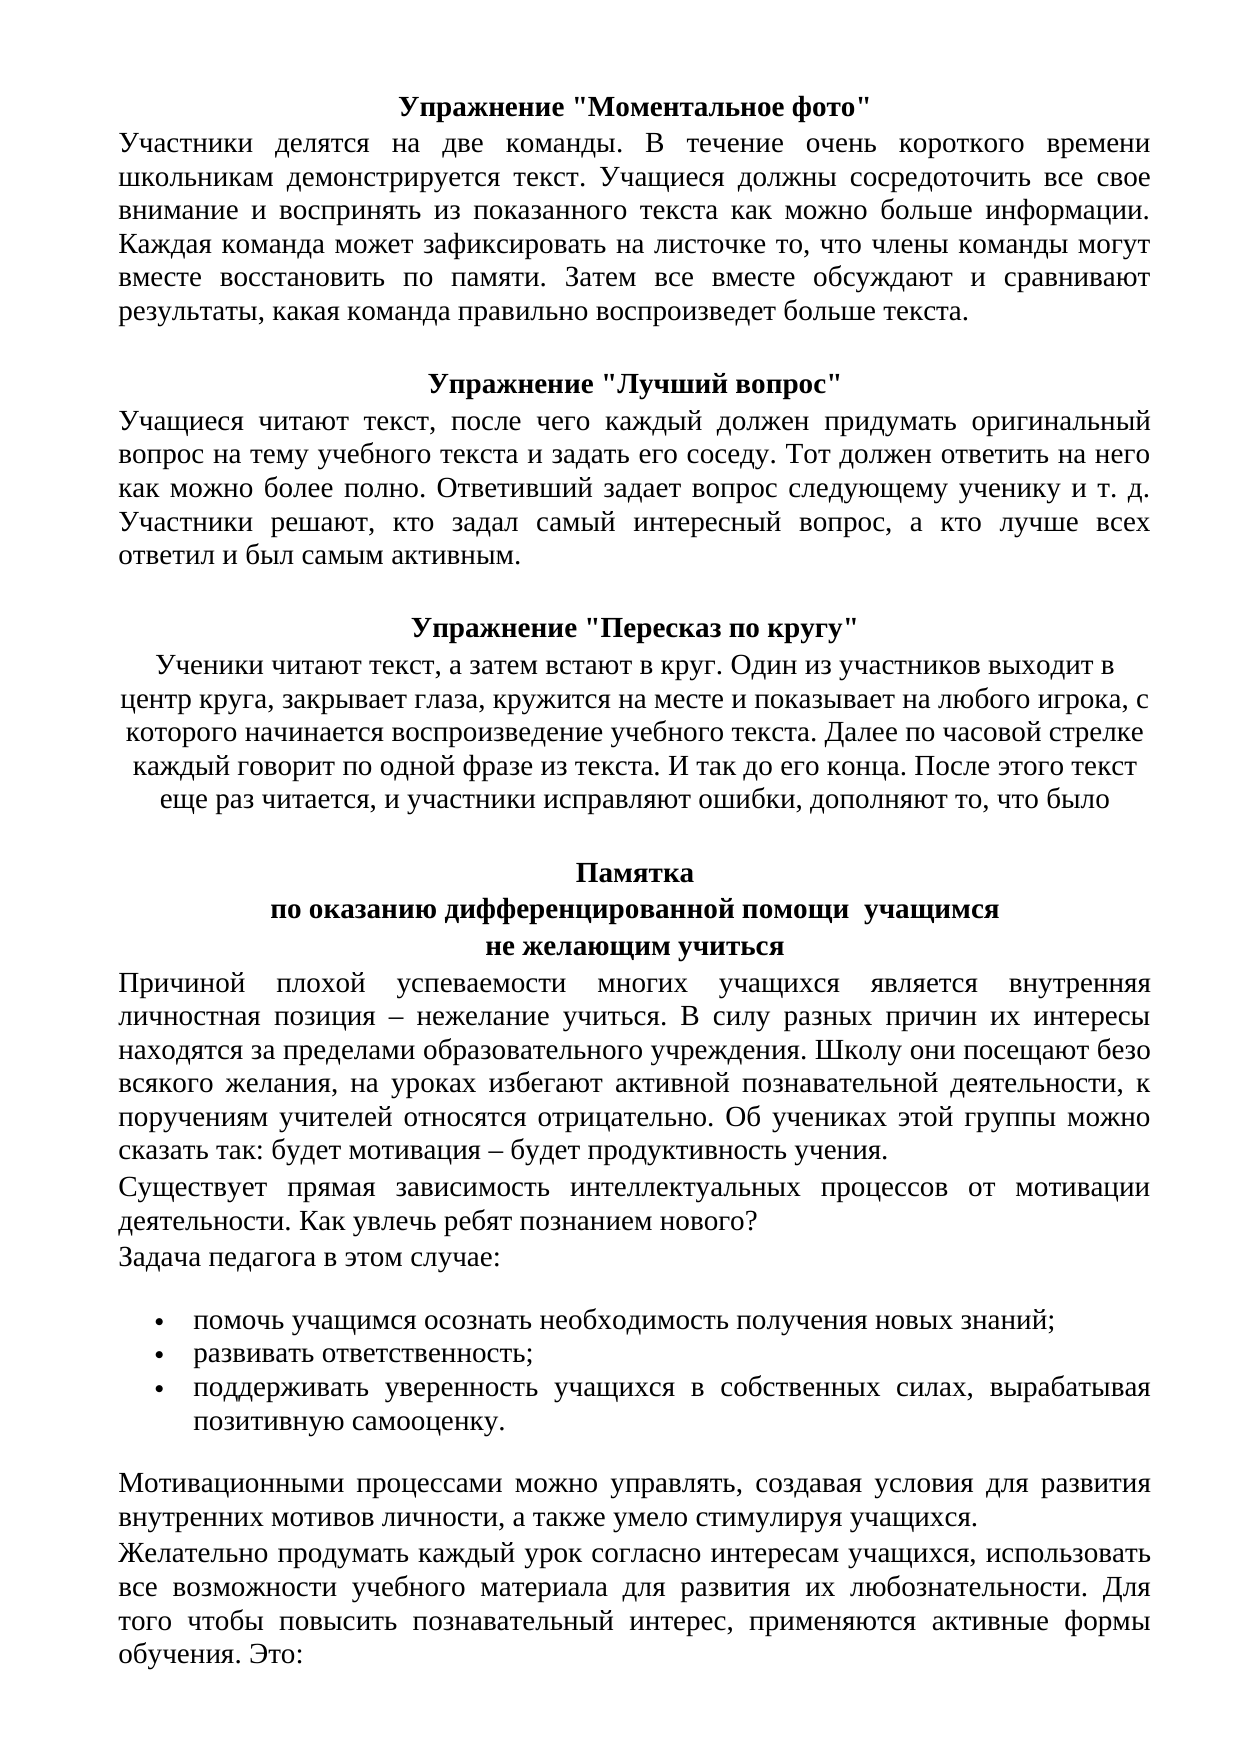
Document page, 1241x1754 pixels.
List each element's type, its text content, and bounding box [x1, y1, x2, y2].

text Желательно продумать каждый урок согласно интересам учащихся, использовать все возможности учебного материала для развития их любознательности. Для того чтобы повысить познавательный интерес, применяются активные формы обучения. Это: [118, 1536, 1152, 1670]
text Участники делятся на две команды. В течение очень короткого времени школьникам демонстрируется текст. Учащиеся должны сосредоточить все свое внимание и воспринять из показанного текста как можно больше информации. Каждая команда может зафиксировать на листочке то, что члены команды могут вместе восстановить по памяти. Затем все вместе обсуждают и сравнивают результаты, какая команда правильно воспроизведет больше текста. [118, 125, 1152, 327]
text Упражнение "Моментальное фото" [118, 89, 1152, 122]
text Существует прямая зависимость интеллектуальных процессов от мотивации деятельности. Как увлечь ребят познанием нового? [118, 1169, 1152, 1236]
list поддерживать уверенность учащихся в собственных силах, вырабатывая позитивную самооценку. [156, 1369, 1152, 1436]
text Памятка [118, 855, 1152, 888]
text Ученики читают текст, а затем встают в круг. Один из участников выходит в центр круга, закрывает глаза, кружится на месте и показывает на любого игрока, с которого начинается воспроизведение учебного текста. Далее по часовой стрелке каждый говорит по одной фразе из текста. И так до его конца. После этого текст еще раз читается, и участники исправляют ошибки, дополняют то, что было [118, 647, 1152, 815]
text не желающим учиться [118, 928, 1152, 962]
text Упражнение "Лучший вопрос" [118, 366, 1152, 400]
list помочь учащимся осознать необходимость получения новых знаний; [156, 1302, 1152, 1336]
text Учащиеся читают текст, после чего каждый должен придумать оригинальный вопрос на тему учебного текста и задать его соседу. Тот должен ответить на него как можно более полно. Ответивший задает вопрос следующему ученику и т. д. Участники решают, кто задал самый интересный вопрос, а кто лучше всех ответил и был самым активным. [118, 403, 1152, 571]
text Причиной плохой успеваемости многих учащихся является внутренняя личностная позиция – нежелание учиться. В силу разных причин их интересы находятся за пределами образовательного учреждения. Школу они посещают безо всякого желания, на уроках избегают активной познавательной деятельности, к поручениям учителей относятся отрицательно. Об учениках этой группы можно сказать так: будет мотивация – будет продуктивность учения. [118, 965, 1152, 1166]
list развивать ответственность; [156, 1336, 1152, 1369]
text Мотивационными процессами можно управлять, создавая условия для развития внутренних мотивов личности, а также умело стимулируя учащихся. [118, 1465, 1152, 1532]
text по оказанию дифференцированной помощи учащимся [118, 891, 1152, 925]
text Упражнение "Пересказ по кругу" [118, 611, 1152, 644]
text Задача педагога в этом случае: [118, 1239, 1152, 1273]
